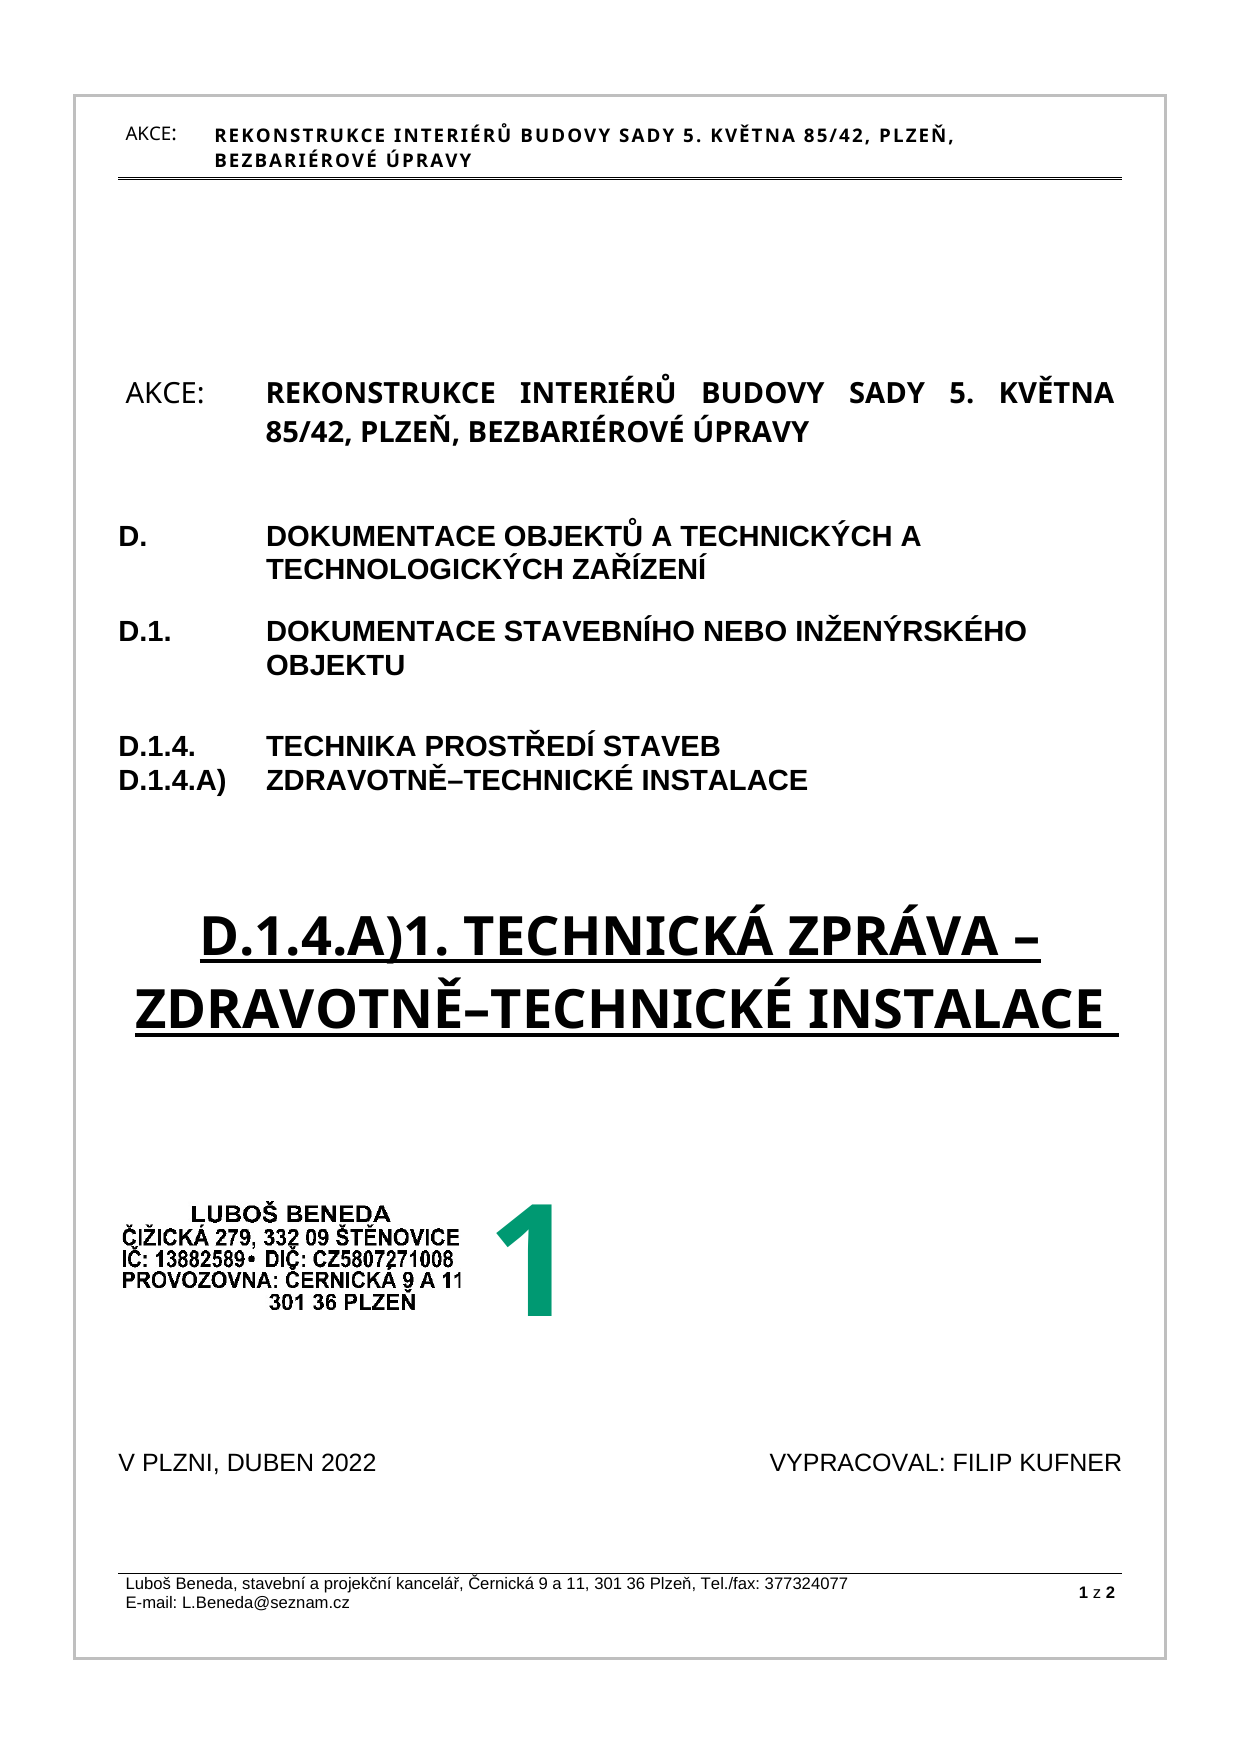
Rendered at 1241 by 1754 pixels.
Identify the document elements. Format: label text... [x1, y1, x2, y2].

table_header REKONSTRUKCE INTERIÉRŮ BUDOVY SADY 5. KVĚTNA 85/42, PLZEŇ, BEZBARIÉROVÉ ÚPRAVY [251, 372, 1122, 451]
picture [122, 1201, 461, 1310]
text TECHNOLOGICKÝCH ZAŘÍZENÍ [118, 552, 1122, 586]
list D.1.4.A)1. TECHNICKÁ ZPRÁVA – ZDRAVOTNĚ–TECHNICKÉ INSTALACE [118, 897, 1122, 1044]
text D. DOKUMENTACE OBJEKTŮ A TECHNICKÝCH A [118, 518, 1122, 552]
table_header 1 [473, 1149, 591, 1362]
text OBJEKTU [118, 648, 1122, 681]
table_header [111, 1149, 472, 1362]
text D.1. DOKUMENTACE STAVEBNÍHO NEBO INŽENÝRSKÉHO [118, 614, 1122, 648]
text D.1.4. TECHNIKA PROSTŘEDÍ STAVEB [118, 729, 1122, 763]
text V Plzni, DUBEN 2022 vypracoval: filip kufner [118, 1448, 1122, 1476]
text D.1.4.A) ZDRAVOTNĚ–TECHNICKÉ INSTALACE [118, 763, 1122, 796]
table_header AKCE: [118, 372, 251, 451]
